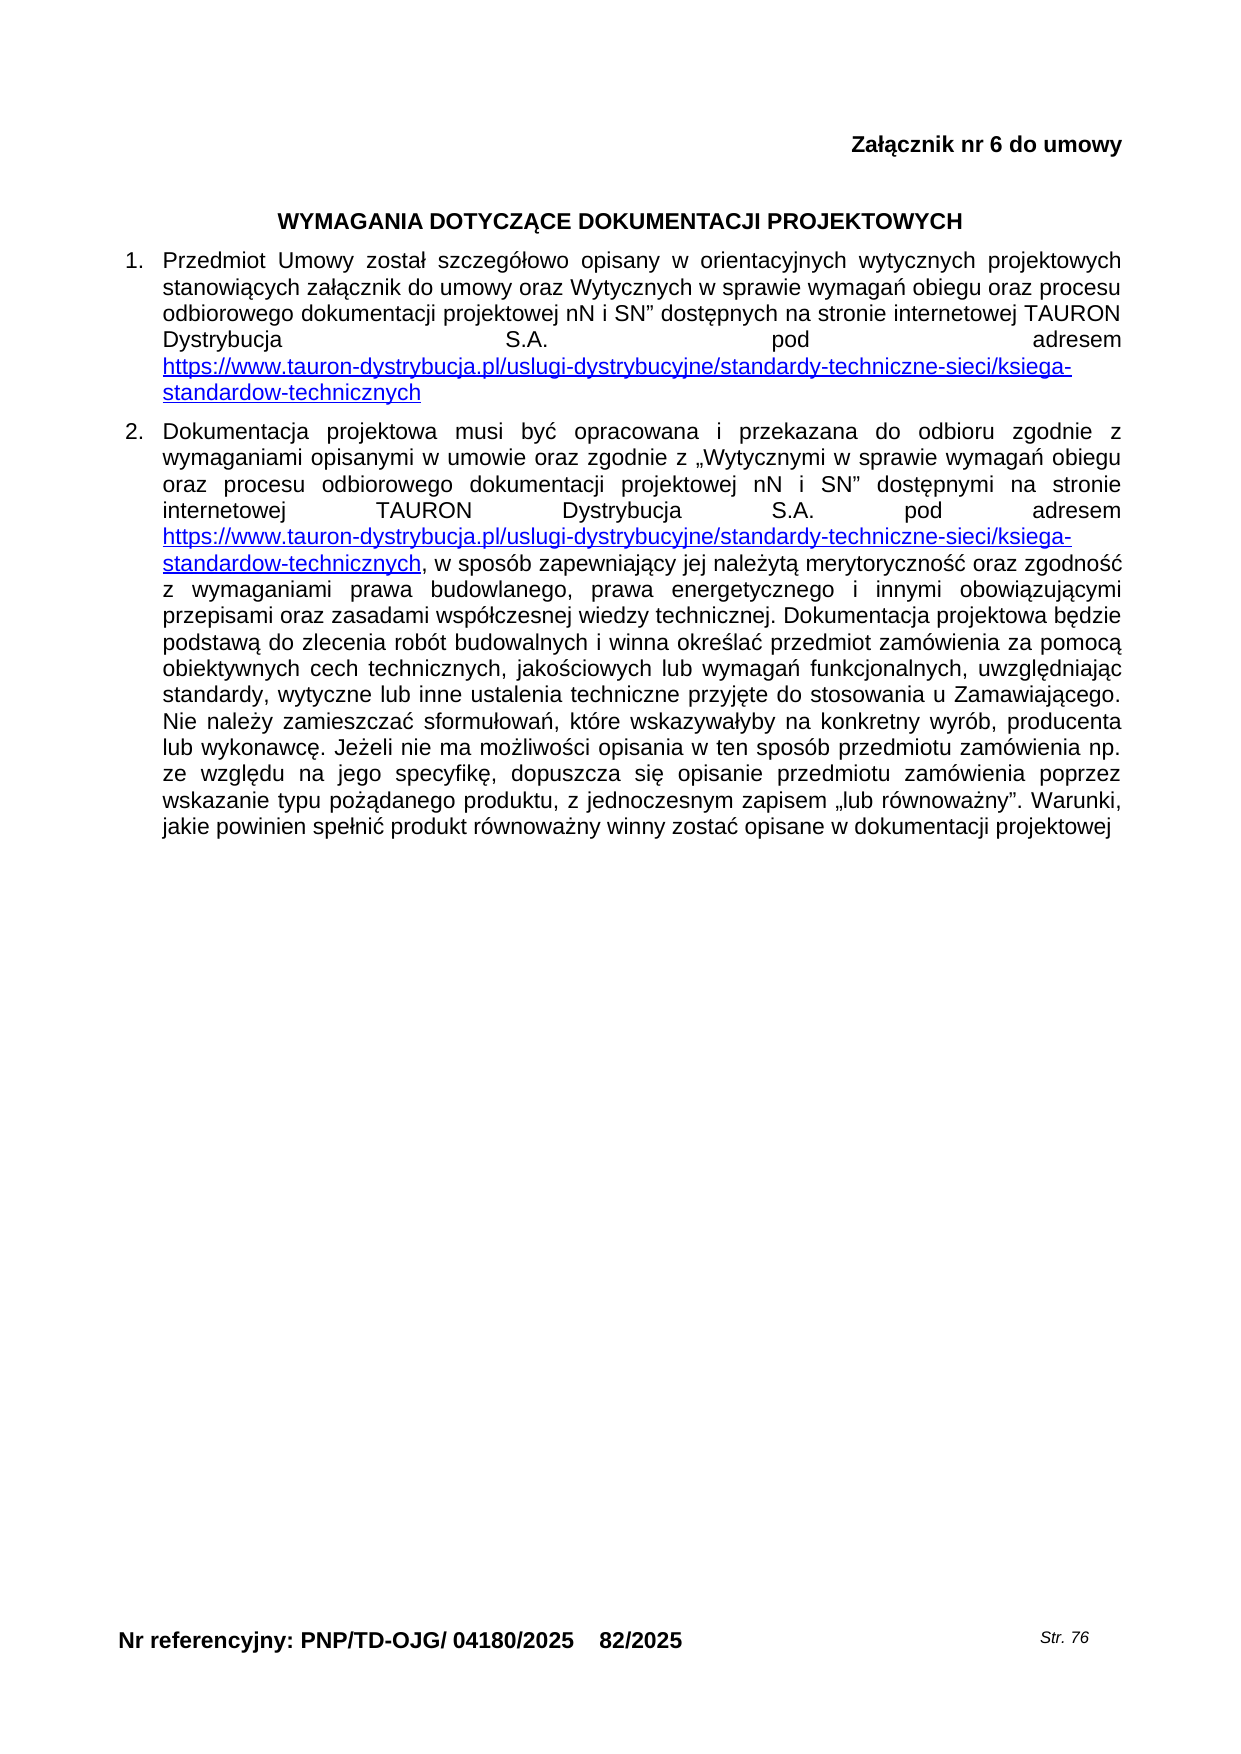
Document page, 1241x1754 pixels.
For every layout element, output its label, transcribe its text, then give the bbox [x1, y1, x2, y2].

text WYMAGANIA DOTYCZĄCE DOKUMENTACJI PROJEKTOWYCH [118, 208, 1122, 235]
list Dokumentacja projektowa musi być opracowana i przekazana do odbioru zgodnie z wymaganiami opisanymi w umowie oraz zgodnie z „Wytycznymi w sprawie wymagań obiegu oraz procesu odbiorowego dokumentacji projektowej nN i SN” dostępnymi na stronie internetowej TAURON Dystrybucja S.A. pod adresem https://www.tauron-dystrybucja.pl/uslugi-dystrybucyjne/standardy-techniczne-sieci/ksiega-standardow-technicznych, w sposób zapewniający jej należytą merytoryczność oraz zgodność z wymaganiami prawa budowlanego, prawa energetycznego i innymi obowiązującymi przepisami oraz zasadami współczesnej wiedzy technicznej. Dokumentacja projektowa będzie podstawą do zlecenia robót budowalnych i winna określać przedmiot zamówienia za pomocą obiektywnych cech technicznych, jakościowych lub wymagań funkcjonalnych, uwzględniając standardy, wytyczne lub inne ustalenia techniczne przyjęte do stosowania u Zamawiającego. Nie należy zamieszczać sformułowań, które wskazywałyby na konkretny wyrób, producenta lub wykonawcę. Jeżeli nie ma możliwości opisania w ten sposób przedmiotu zamówienia np. ze względu na jego specyfikę, dopuszcza się opisanie przedmiotu zamówienia poprzez wskazanie typu pożądanego produktu, z jednoczesnym zapisem „lub równoważny”. Warunki, jakie powinien spełnić produkt równoważny winny zostać opisane w dokumentacji projektowej [125, 418, 1122, 839]
text Załącznik nr 6 do umowy [118, 131, 1122, 157]
list Przedmiot Umowy został szczegółowo opisany w orientacyjnych wytycznych projektowych stanowiących załącznik do umowy oraz Wytycznych w sprawie wymagań obiegu oraz procesu odbiorowego dokumentacji projektowej nN i SN” dostępnych na stronie internetowej TAURON Dystrybucja S.A. pod adresem https://www.tauron-dystrybucja.pl/uslugi-dystrybucyjne/standardy-techniczne-sieci/ksiega-standardow-technicznych [125, 247, 1122, 405]
